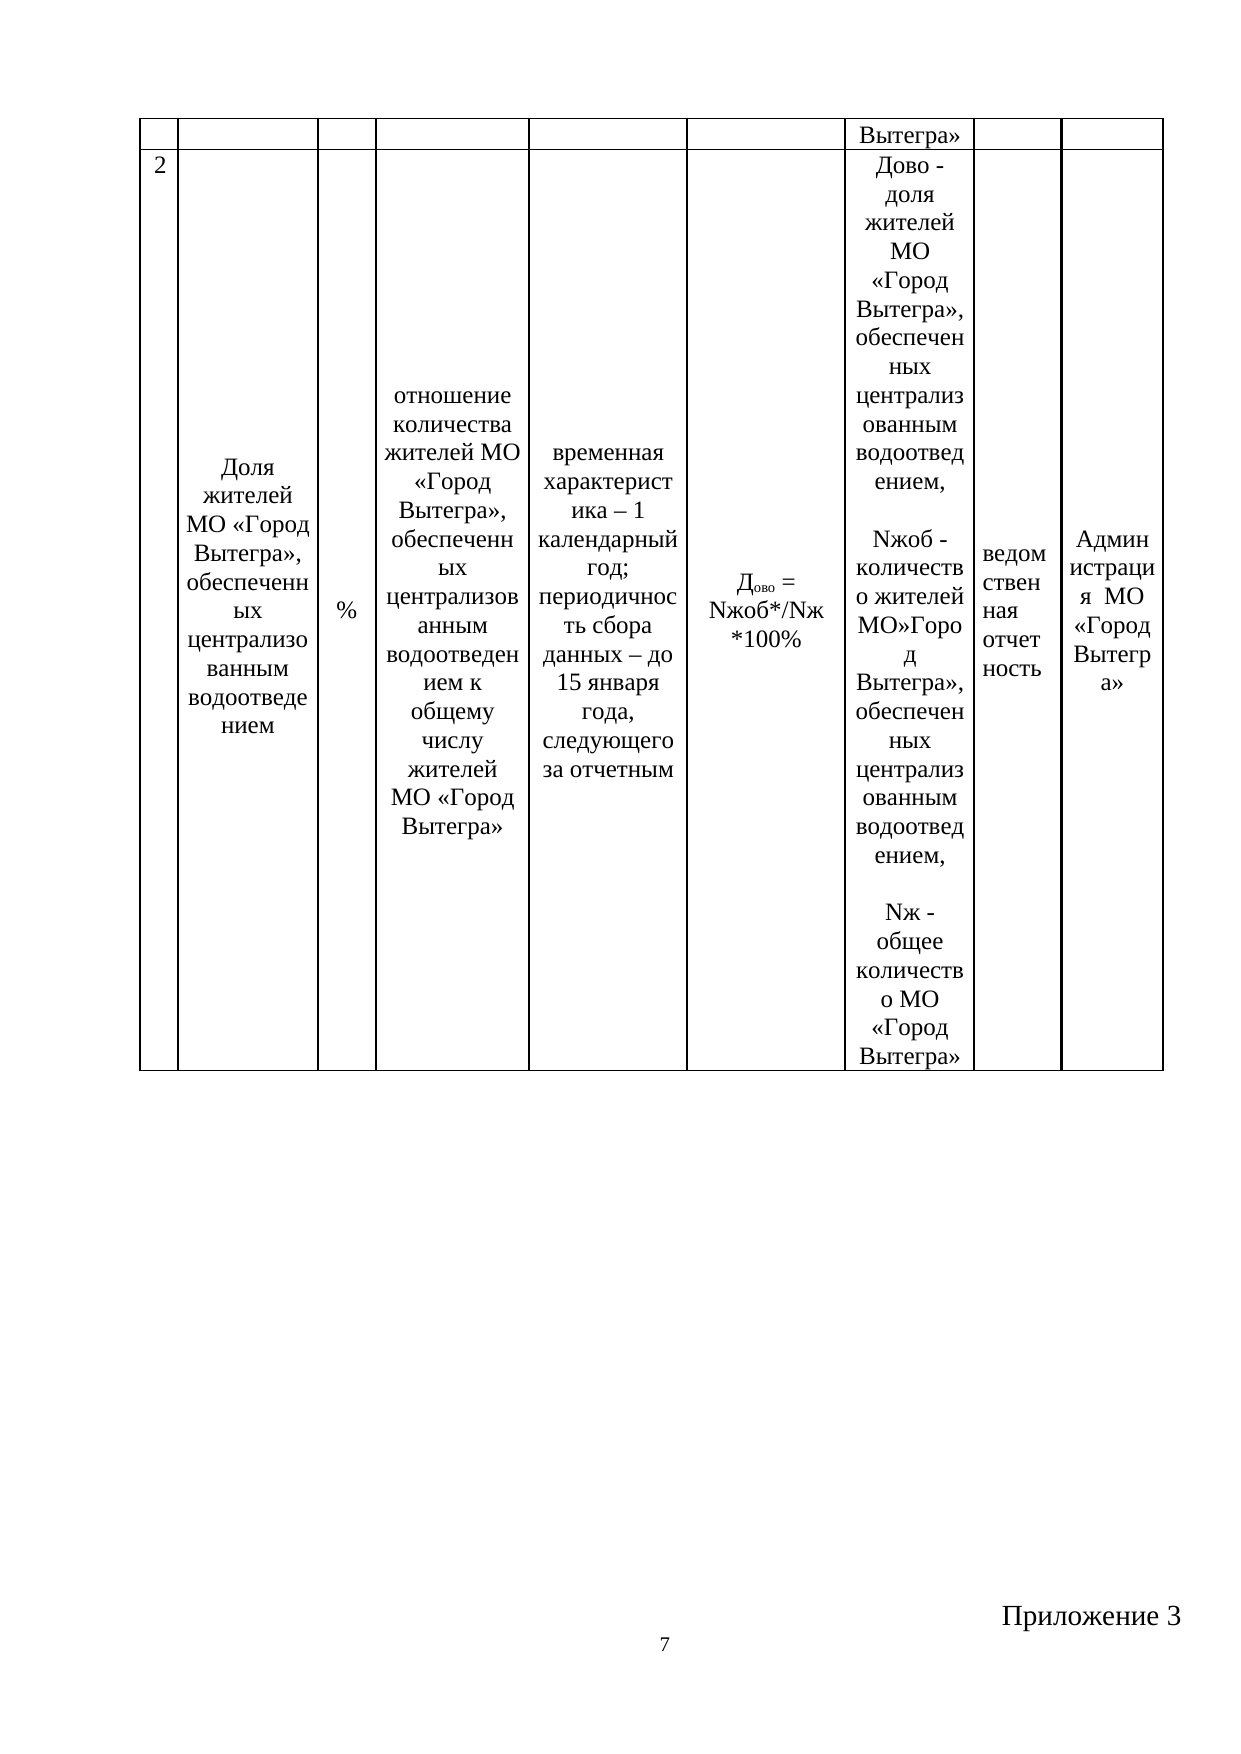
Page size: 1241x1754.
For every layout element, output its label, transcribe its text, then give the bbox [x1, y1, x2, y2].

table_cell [530, 119, 686, 149]
table_cell Администрация МО «Город Вытегра» [1063, 150, 1162, 1070]
table_cell Дово = Nжоб*/Nж *100% [688, 150, 844, 1070]
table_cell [1063, 119, 1162, 149]
table_cell Дово - доля жителей МО «Город Вытегра», обеспеченных централизованным водоотведением, Nжоб - количество жителей МО»Город Вытегра», обеспеченных централизованным водоотведением, Nж - общее количество МО «Город Вытегра» [846, 150, 973, 1070]
table_cell % [319, 150, 375, 1070]
table_cell Доля жителей МО «Город Вытегра», обеспеченных централизованным водоотведением [179, 150, 317, 1070]
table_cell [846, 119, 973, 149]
table_cell 1 [141, 119, 177, 149]
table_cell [179, 119, 317, 149]
table_cell временная характеристика – 1 календарный год; периодичность сбора данных – до 15 января года, следующего за отчетным [530, 150, 686, 1070]
table_cell 2 [141, 150, 177, 1070]
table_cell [688, 119, 844, 149]
table_cell ведомственная отчетность [975, 150, 1060, 1070]
text Приложение 3 [148, 1598, 1181, 1632]
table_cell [975, 119, 1060, 149]
table_cell % [319, 119, 375, 149]
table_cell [377, 119, 528, 149]
table_cell отношение количества жителей МО «Город Вытегра», обеспеченных централизованным водоотведением к общему числу жителей МО «Город Вытегра» [377, 150, 528, 1070]
